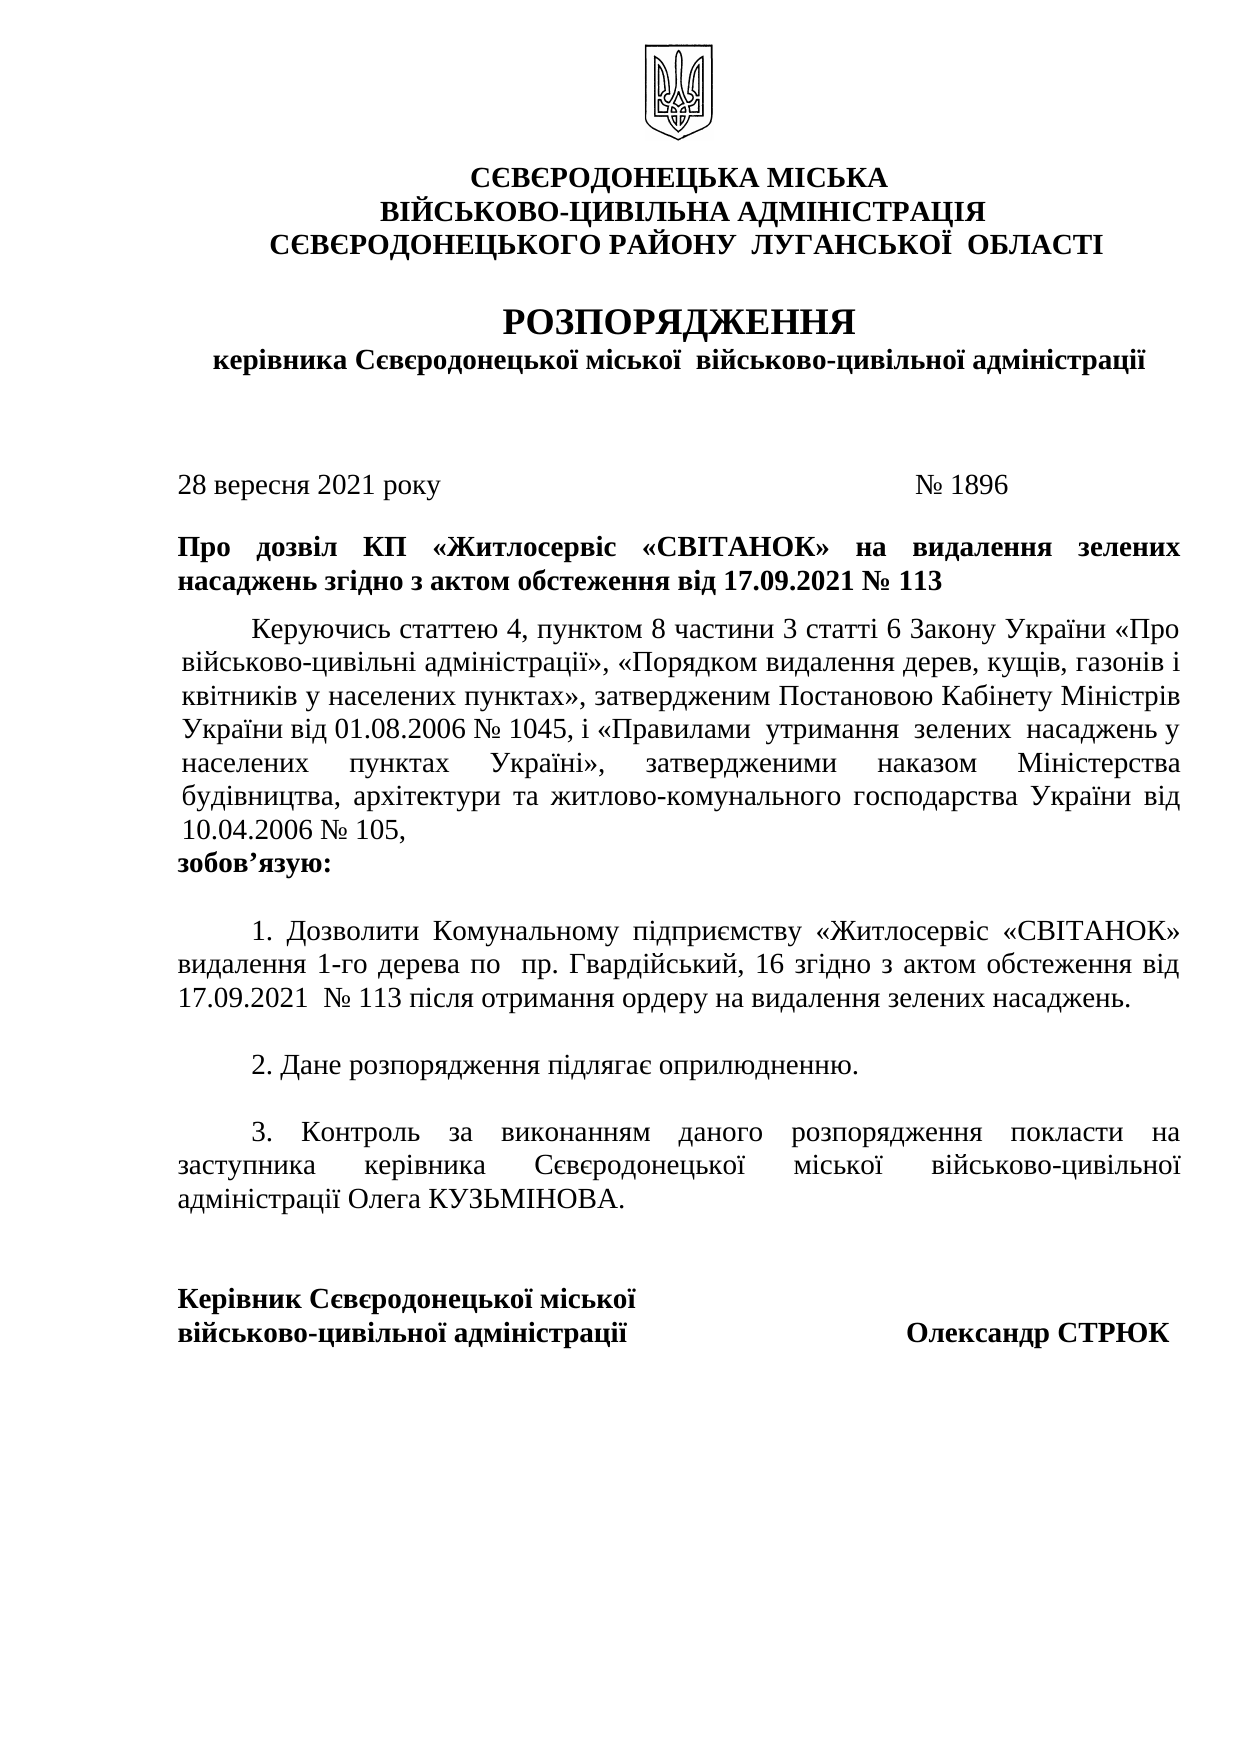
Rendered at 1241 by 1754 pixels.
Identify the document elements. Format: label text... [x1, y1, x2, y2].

text 3. Контроль за виконанням даного розпорядження покласти на заступника керівника Сєвєродонецької міської військово-цивільної адміністрації Олега КУЗЬМІНОВА. [177, 1114, 1181, 1214]
text військово-цивільної адміністрації Олександр СТРЮК [177, 1315, 1181, 1349]
text СЄВЄРОДОНЕЦЬКА МІСЬКА [177, 160, 1181, 194]
text ВІЙСЬКОВО-ЦИВІЛЬНА АДМІНІСТРАЦІЯ [177, 194, 1181, 227]
text СЄВЄРОДОНЕЦЬКОГО РАЙОНУ ЛУГАНСЬКОЇ ОБЛАСТІ [177, 227, 1181, 261]
text зобов’язую: [177, 846, 1181, 879]
text Керуючись статтею 4, пунктом 8 частини 3 статті 6 Закону України «Про військово-цивільні адміністрації», «Порядком видалення дерев, кущів, газонів і квітників у населених пунктах», затвердженим Постановою Кабінету Міністрів України від 01.08.2006 № 1045, і «Правилами утримання зелених насаджень у населених пунктах Україні», затвердженими наказом Міністерства будівництва, архітектури та житлово-комунального господарства України від 10.04.2006 № 105, [181, 611, 1181, 846]
subtitle Про дозвіл КП «Житлосервіс «СВІТАНОК» на видалення зелених насаджень згідно з актом обстеження від 17.09.2021 № 113 [177, 529, 1181, 596]
text Керівник Сєвєродонецької міської [177, 1282, 1181, 1315]
title РОЗПОРЯДЖЕННЯ [177, 299, 1181, 342]
text 1. Дозволити Комунальному підприємству «Житлосервіс «СВІТАНОК» видалення 1-го дерева по пр. Гвардійський, 16 згідно з актом обстеження від 17.09.2021 № 113 після отримання ордеру на видалення зелених насаджень. [177, 913, 1181, 1013]
text 28 вересня 2021 року № 1896 [177, 467, 1181, 500]
text 2. Дане розпорядження підлягає оприлюдненню. [177, 1047, 1181, 1080]
text керівника Сєвєродонецької міської військово-цивільної адміністрації [177, 342, 1181, 376]
